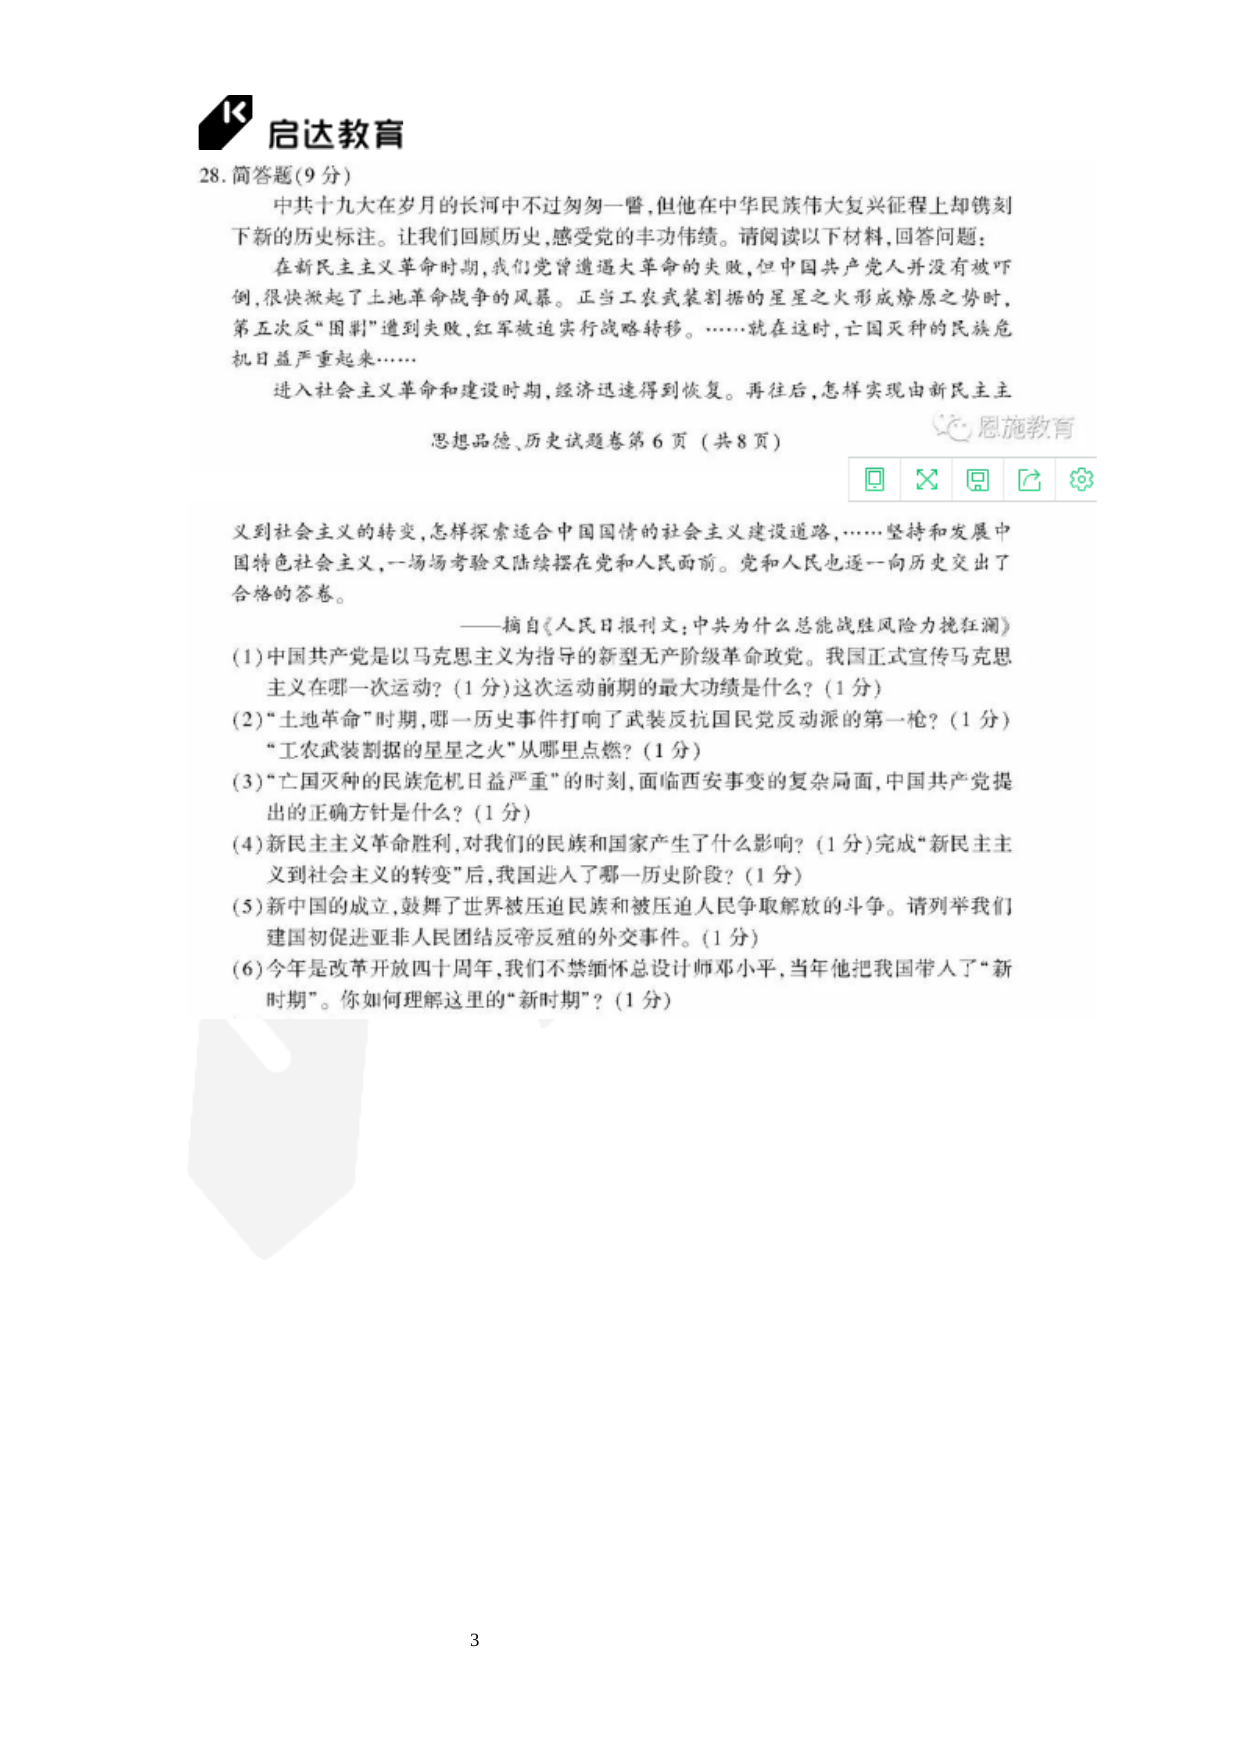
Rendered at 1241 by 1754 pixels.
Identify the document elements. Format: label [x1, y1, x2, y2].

picture [198, 95, 404, 150]
picture [187, 162, 1097, 1019]
